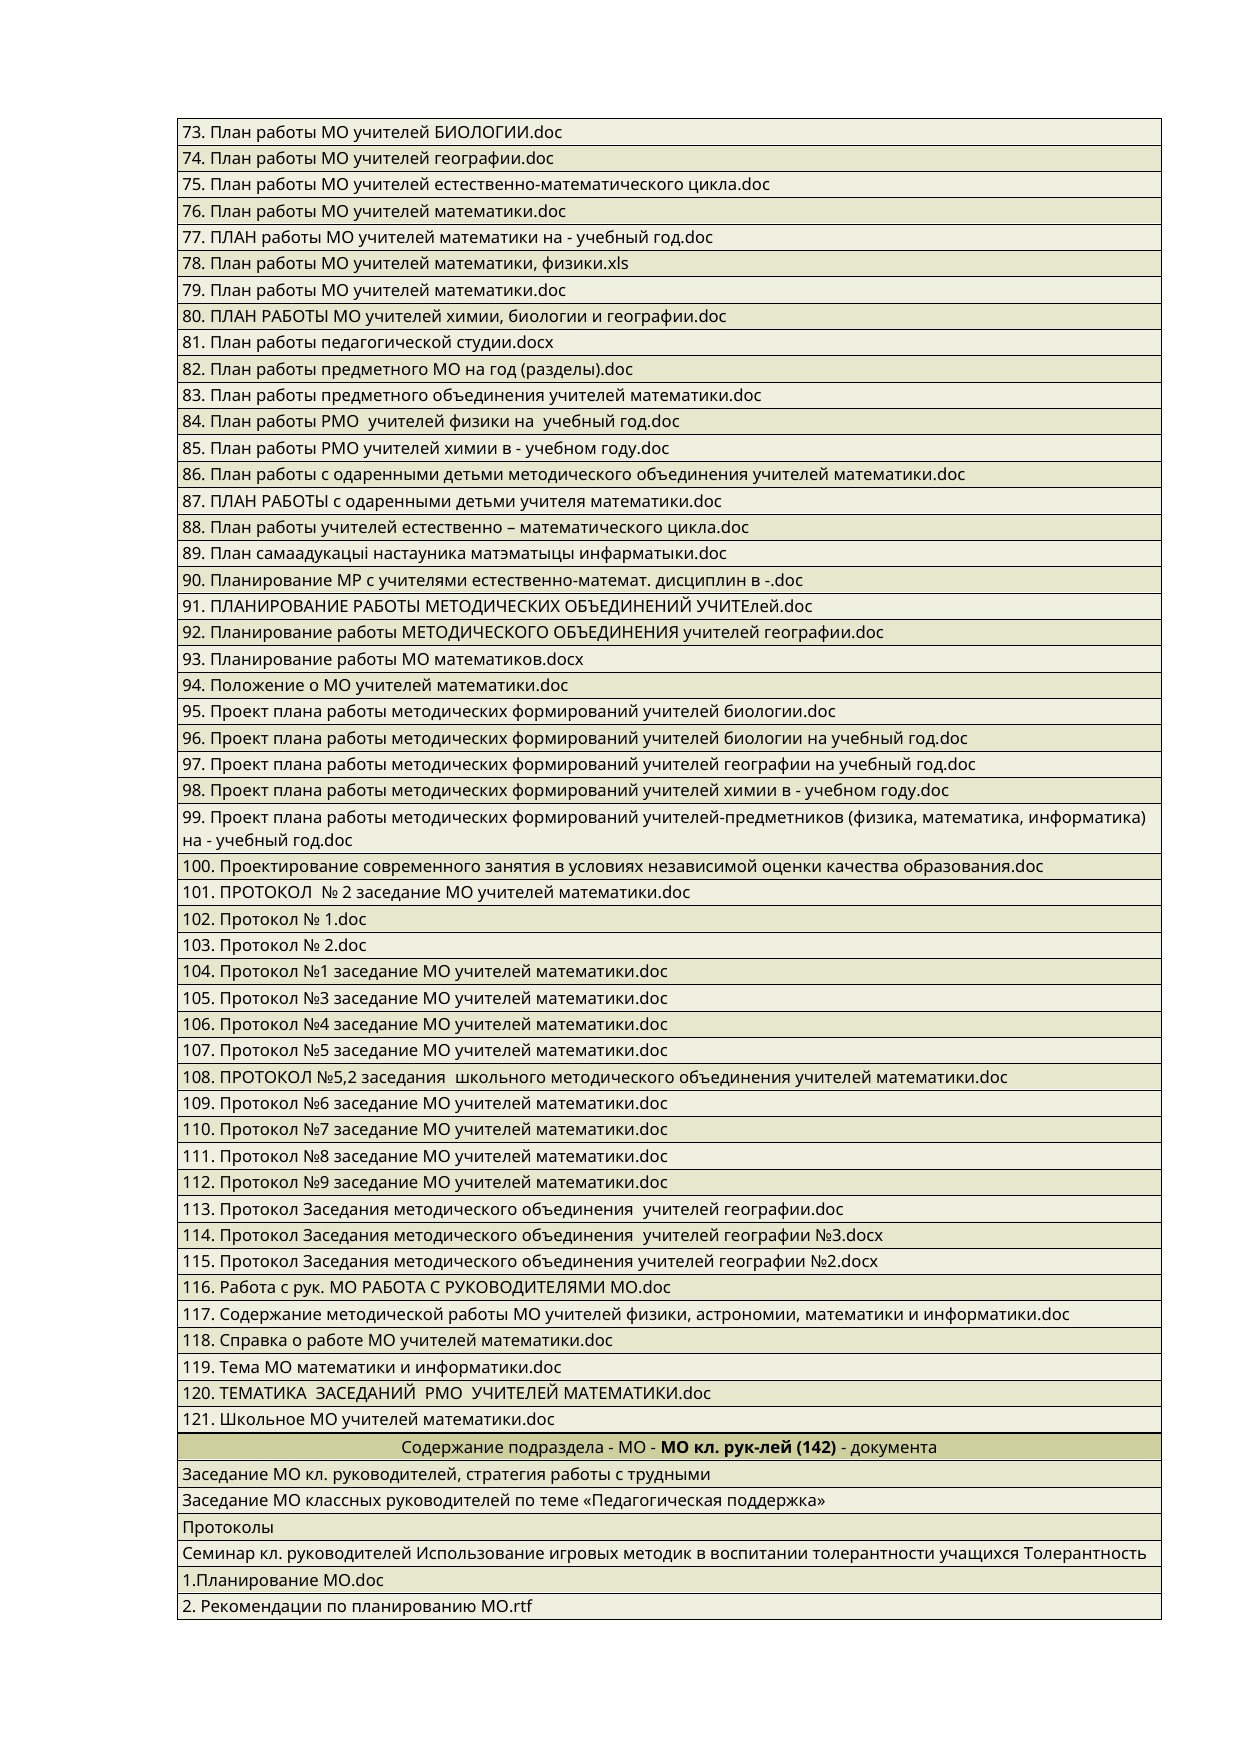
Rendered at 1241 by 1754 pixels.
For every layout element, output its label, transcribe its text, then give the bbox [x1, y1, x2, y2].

table_cell 78. План работы МО учителей математики, физики.xls [178, 251, 1161, 276]
table_cell 86. План работы с одаренными детьми методического объединения учителей математики.doc [178, 462, 1161, 487]
table_cell 101. ПРОТОКОЛ № 2 заседание МО учителей математики.doc [178, 880, 1161, 905]
table_cell 107. Протокол №5 заседание МО учителей математики.doc [178, 1038, 1161, 1063]
table_cell 114. Протокол Заседания методического объединения учителей географии №3.docx [178, 1223, 1161, 1248]
table_cell 105. Протокол №3 заседание МО учителей математики.doc [178, 985, 1161, 1011]
table_cell 96. Проект плана работы методических формирований учителей биологии на учебный год.doc [178, 725, 1161, 751]
table_cell 111. Протокол №8 заседание МО учителей математики.doc [178, 1143, 1161, 1169]
table_cell 82. План работы предметного МО на год (разделы).doc [178, 356, 1161, 382]
table_cell Содержание подраздела - МО - МО кл. рук-лей (142) - документа [178, 1434, 1161, 1459]
table_cell 100. Проектирование современного занятия в условиях независимой оценки качества образования.doc [178, 854, 1161, 879]
table_cell 84. План работы РМО учителей физики на учебный год.doc [178, 409, 1161, 434]
table_cell 88. План работы учителей естественно – математического цикла.doc [178, 515, 1161, 540]
table_cell 108. ПРОТОКОЛ №5,2 заседания школьного методического объединения учителей математики.doc [178, 1064, 1161, 1089]
table_cell 89. План самаадукацыі настауника матэматыцы инфарматыки.doc [178, 541, 1161, 566]
table_cell Семинар кл. руководителей Использование игровых методик в воспитании толерантности учащихся Толерантность [178, 1541, 1161, 1566]
table_cell 115. Протокол Заседания методического объединения учителей географии №2.docx [178, 1249, 1161, 1274]
table_cell 106. Протокол №4 заседание МО учителей математики.doc [178, 1012, 1161, 1037]
table_cell 95. Проект плана работы методических формирований учителей биологии.doc [178, 699, 1161, 724]
table_cell 113. Протокол Заседания методического объединения учителей географии.doc [178, 1196, 1161, 1221]
table_cell 120. ТЕМАТИКА ЗАСЕДАНИЙ РМО УЧИТЕЛЕЙ МАТЕМАТИКИ.doc [178, 1381, 1161, 1406]
table_cell 109. Протокол №6 заседание МО учителей математики.doc [178, 1091, 1161, 1116]
table_cell 119. Тема МО математики и информатики.doc [178, 1354, 1161, 1379]
table_cell 110. Протокол №7 заседание МО учителей математики.doc [178, 1117, 1161, 1142]
table_cell 79. План работы МО учителей математики.doc [178, 277, 1161, 303]
table_cell 103. Протокол № 2.doc [178, 933, 1161, 958]
table_cell 93. Планирование работы МО математиков.docx [178, 646, 1161, 672]
table_cell 104. Протокол №1 заседание МО учителей математики.doc [178, 959, 1161, 984]
table_cell Протоколы [178, 1514, 1161, 1540]
table_cell 87. ПЛАН РАБОТЫ с одаренными детьми учителя математики.doc [178, 488, 1161, 513]
table_cell 92. Планирование работы МЕТОДИЧЕСКОГО ОБЪЕДИНЕНИЯ учителей географии.doc [178, 620, 1161, 645]
table_cell 121. Школьное МО учителей математики.doc [178, 1407, 1161, 1432]
table_cell 94. Положение о МО учителей математики.doc [178, 673, 1161, 698]
table_cell 97. Проект плана работы методических формирований учителей географии на учебный год.doc [178, 752, 1161, 777]
table_cell 1.Планирование МО.doc [178, 1567, 1161, 1592]
table_cell 117. Содержание методической работы МО учителей физики, астрономии, математики и информатики.doc [178, 1301, 1161, 1327]
table_cell 85. План работы РМО учителей химии в - учебном году.doc [178, 435, 1161, 461]
table_cell 73. План работы МО учителей БИОЛОГИИ.doc [178, 119, 1161, 144]
table_cell 99. Проект плана работы методических формирований учителей-предметников (физика, математика, информатика) на - учебный год.doc [178, 804, 1161, 852]
table_cell 77. ПЛАН работы МО учителей математики на - учебный год.doc [178, 225, 1161, 250]
table_cell 91. ПЛАНИРОВАНИЕ РАБОТЫ МЕТОДИЧЕСКИХ ОБЪЕДИНЕНИЙ УЧИТЕлей.doc [178, 594, 1161, 619]
table_cell 76. План работы МО учителей математики.doc [178, 198, 1161, 223]
table_cell 90. Планирование МР с учителями естественно-математ. дисциплин в -.doc [178, 567, 1161, 592]
table_cell 2. Рекомендации по планированию МО.rtf [178, 1594, 1161, 1619]
table_cell 116. Работа с рук. МО РАБОТА С РУКОВОДИТЕЛЯМИ МО.doc [178, 1275, 1161, 1300]
table_cell 74. План работы МО учителей географии.doc [178, 146, 1161, 171]
table_cell Заседание МО кл. руководителей, стратегия работы с трудными [178, 1461, 1161, 1487]
table_cell Заседание МО классных руководителей по теме «Педагогическая поддержка» [178, 1488, 1161, 1513]
table_cell 112. Протокол №9 заседание МО учителей математики.doc [178, 1170, 1161, 1195]
table_cell 98. Проект плана работы методических формирований учителей химии в - учебном году.doc [178, 778, 1161, 803]
table_cell 75. План работы МО учителей естественно-математического цикла.doc [178, 172, 1161, 197]
table_cell 83. План работы предметного объединения учителей математики.doc [178, 383, 1161, 408]
table_cell 118. Справка о работе МО учителей математики.doc [178, 1328, 1161, 1353]
table_cell 80. ПЛАН РАБОТЫ МО учителей химии, биологии и географии.doc [178, 304, 1161, 329]
table_cell 102. Протокол № 1.doc [178, 906, 1161, 931]
table_cell 81. План работы педагогической студии.docx [178, 330, 1161, 355]
